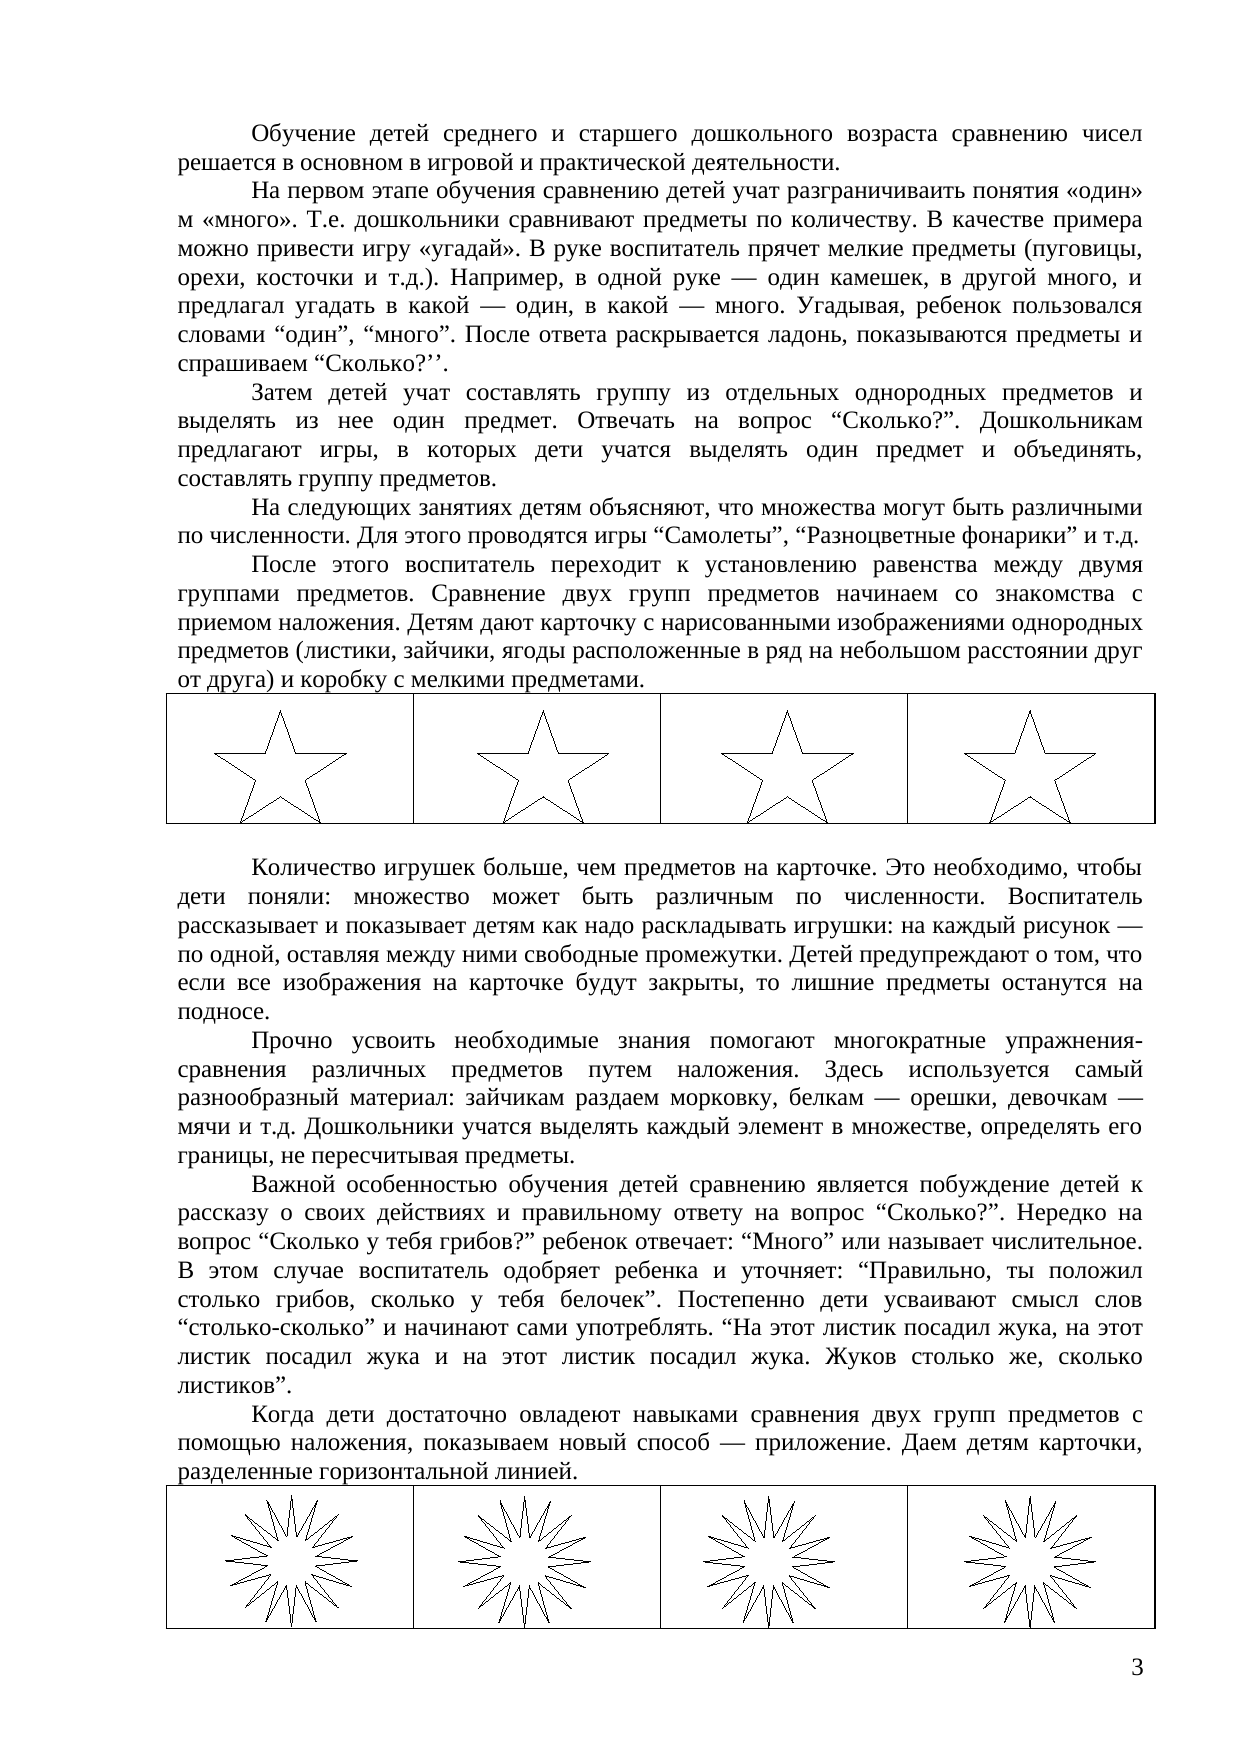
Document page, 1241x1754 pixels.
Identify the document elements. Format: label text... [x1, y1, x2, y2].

table_header [167, 1486, 413, 1627]
text Важной особенностью обучения детей сравнению является побуждение детей к рассказу о своих действиях и правильному ответу на вопрос “Сколько?”. Нередко на вопрос “Сколько у тебя грибов?” ребенок отвечает: “Много” или называет числительное. В этом случае воспитатель одобряет ребенка и уточняет: “Правильно, ты положил столько грибов, сколько у тебя белочек”. Постепенно дети усваивают смысл слов “столько-сколько” и начинают сами употреблять. “На этот листик посадил жука, на этот листик посадил жука и на этот листик посадил жука. Жуков столько же, сколько листиков”. [177, 1169, 1144, 1399]
table_header [414, 694, 660, 823]
table_header [661, 1486, 907, 1627]
text Количество игрушек больше, чем предметов на карточке. Это необходимо, чтобы дети поняли: множество может быть различным по численности. Воспитатель рассказывает и показывает детям как надо раскладывать игрушки: на каждый рисунок — по одной, оставляя между ними свободные промежутки. Детей предупреждают о том, что если все изображения на карточке будут закрыты, то лишние предметы останутся на подносе. [177, 852, 1144, 1025]
text Затем детей учат составлять группу из отдельных однородных предметов и выделять из нее один предмет. Отвечать на вопрос “Сколько?”. Дошкольникам предлагают игры, в которых дети учатся выделять один предмет и объединять, составлять группу предметов. [177, 377, 1144, 492]
table_header [908, 1486, 1154, 1627]
text После этого воспитатель переходит к установлению равенства между двумя группами предметов. Сравнение двух групп предметов начинаем со знакомства с приемом наложения. Детям дают карточку с нарисованными изображениями однородных предметов (листики, зайчики, ягоды расположенные в ряд на небольшом расстоянии друг от друга) и коробку с мелкими предметами. [177, 549, 1144, 693]
table_header [908, 694, 1154, 823]
table_header [167, 694, 413, 823]
text На первом этапе обучения сравнению детей учат разграничиваить понятия «один» м «много». Т.е. дошкольники сравнивают предметы по количеству. В качестве примера можно привести игру «угадай». В руке воспитатель прячет мелкие предметы (пуговицы, орехи, косточки и т.д.). Например, в одной руке — один камешек, в другой много, и предлагал угадать в какой — один, в какой — много. Угадывая, ребенок пользовался словами “один”, “много”. После ответа раскрывается ладонь, показываются предметы и спрашиваем “Сколько?’’. [177, 176, 1144, 377]
text Обучение детей среднего и старшего дошкольного возраста сравнению чисел решается в основном в игровой и практической деятельности. [177, 118, 1144, 176]
text Когда дети достаточно овладеют навыками сравнения двух групп предметов с помощью наложения, показываем новый способ — приложение. Даем детям карточки, разделенные горизонтальной линией. [177, 1399, 1144, 1485]
text Прочно усвоить необходимые знания помогают многократные упражнения-сравнения различных предметов путем наложения. Здесь используется самый разнообразный материал: зайчикам раздаем морковку, белкам — орешки, девочкам — мячи и т.д. Дошкольники учатся выделять каждый элемент в множестве, определять его границы, не пересчитывая предметы. [177, 1025, 1144, 1169]
table_header [661, 694, 907, 823]
text На следующих занятиях детям объясняют, что множества могут быть различными по численности. Для этого проводятся игры “Самолеты”, “Разноцветные фонарики” и т.д. [177, 492, 1144, 549]
table_header [414, 1486, 660, 1627]
